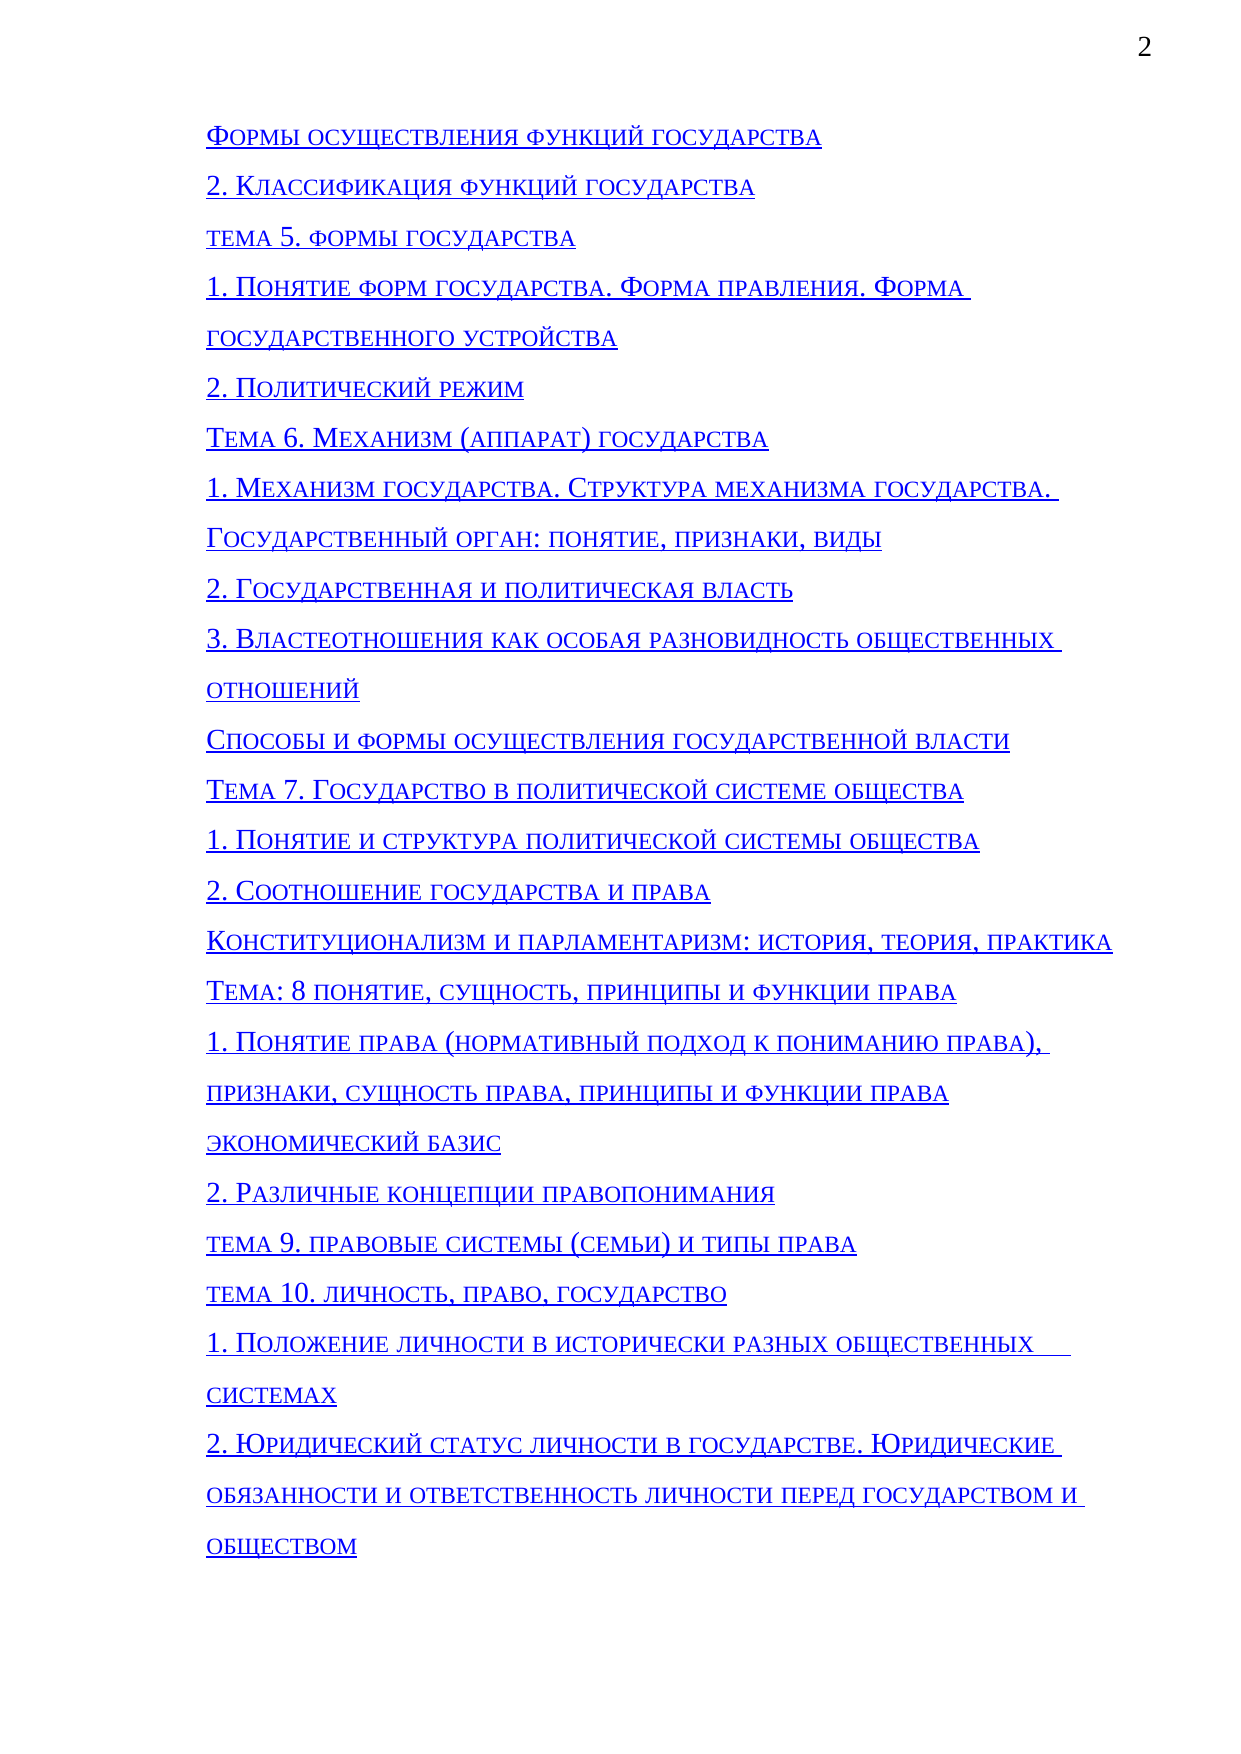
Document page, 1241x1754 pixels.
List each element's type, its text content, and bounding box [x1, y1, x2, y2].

text 1. Понятие форм государства. Форма правления. Форма государственного устройства 39 [206, 269, 1152, 353]
text Способы и формы осуществления государственной власти 51 [206, 722, 1152, 755]
text 2. Соотношение государства и права 57 [206, 873, 1152, 906]
text 1. Механизм государства. Структура механизма государства. Государственный орган: понятие, признаки, виды 47 [206, 470, 1152, 554]
text 2. Государственная и политическая власть 49 [206, 571, 1152, 604]
text 2. Различные концепции правопонимания 65 [206, 1175, 1152, 1208]
text тема 5. формы государства 39 [206, 219, 1152, 252]
text 2. Политический режим 44 [206, 370, 1152, 403]
text тема 10. личность, право, государство 81 [206, 1275, 1152, 1309]
text 1. Понятие права (нормативный подход к пониманию права), признаки, сущность права, принципы и функции права 61 [206, 1024, 1152, 1108]
text тема 9. правовые системы (семьи) и типы права 81 [206, 1225, 1152, 1258]
text 3. Властеотношения как особая разновидность общественных отношений 50 [206, 621, 1152, 705]
text Тема 7. Государство в политической системе общества 53 [206, 772, 1152, 806]
text 1. Понятие и структура политической системы общества 53 [206, 822, 1152, 856]
text Формы осуществления функций государства 36 [206, 118, 1152, 152]
text 2. Классификация функций государства 37 [206, 168, 1152, 202]
text 1. Положение личности в исторически разных общественных системах 81 [206, 1326, 1152, 1409]
text 2. Юридический статус личности в государстве. Юридические обязанности и ответственность личности перед государством и обществом 84 [206, 1426, 1152, 1560]
text Тема: 8 понятие, сущность, принципы и функции права 61 [206, 973, 1152, 1007]
text Конституционализм и парламентаризм: история, теория, практика 58 [206, 923, 1152, 957]
text экономический базис 62 [206, 1124, 1152, 1158]
text Тема 6. Механизм (аппарат) государства 47 [206, 420, 1152, 453]
